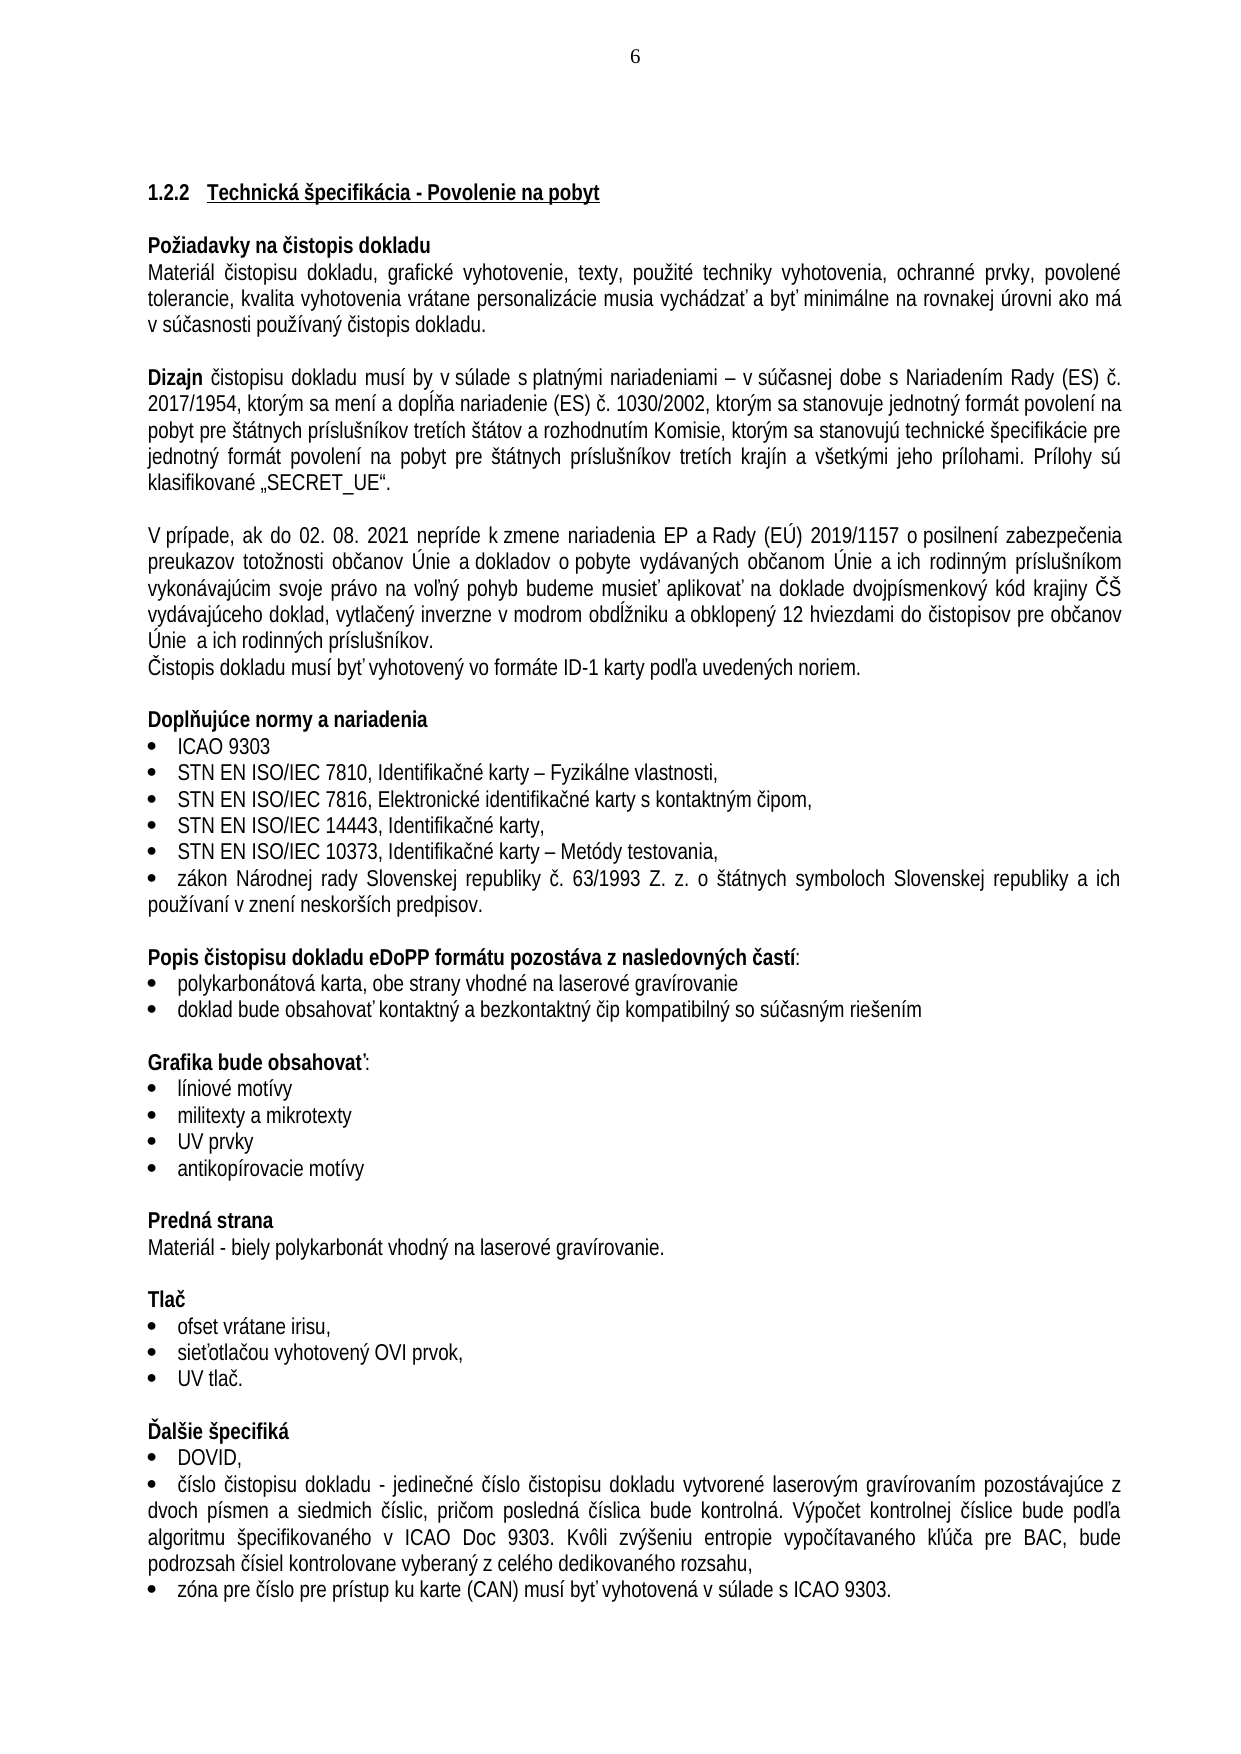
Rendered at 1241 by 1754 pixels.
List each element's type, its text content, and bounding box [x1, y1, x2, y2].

list sieťotlačou vyhotovený OVI prvok, [148, 1339, 1122, 1365]
text Ďalšie špecifiká [148, 1418, 1122, 1444]
text Predná strana [148, 1207, 1122, 1233]
list polykarbonátová karta, obe strany vhodné na laserové gravírovanie [148, 970, 1122, 996]
list STN EN ISO/IEC 14443, Identifikačné karty, [148, 812, 1122, 838]
text Grafika bude obsahovať: [148, 1049, 1122, 1075]
text Materiál - biely polykarbonát vhodný na laserové gravírovanie. [148, 1233, 1122, 1260]
list číslo čistopisu dokladu - jedinečné číslo čistopisu dokladu vytvorené laserovým gravírovaním pozostávajúce z dvoch písmen a siedmich číslic, pričom posledná číslica bude kontrolná. Výpočet kontrolnej číslice bude podľa algoritmu špecifikovaného v ICAO Doc 9303. Kvôli zvýšeniu entropie vypočítavaného kľúča pre BAC, bude podrozsah čísiel kontrolovane vyberaný z celého dedikovaného rozsahu, [148, 1471, 1122, 1576]
list STN EN ISO/IEC 7816, Elektronické identifikačné karty s kontaktným čipom, [148, 786, 1122, 812]
list Technická špecifikácia - Povolenie na pobyt [148, 179, 1122, 206]
text Popis čistopisu dokladu eDoPP formátu pozostáva z nasledovných častí: [148, 944, 1122, 970]
list DOVID, [148, 1444, 1122, 1471]
text Dizajn čistopisu dokladu musí by v súlade s platnými nariadeniami – v súčasnej dobe s Nariadením Rady (ES) č. 2017/1954, ktorým sa mení a dopĺňa nariadenie (ES) č. 1030/2002, ktorým sa stanovuje jednotný formát povolení na pobyt pre štátnych príslušníkov tretích štátov a rozhodnutím Komisie, ktorým sa stanovujú technické špecifikácie pre jednotný formát povolení na pobyt pre štátnych príslušníkov tretích krajín a všetkými jeho prílohami. Prílohy sú klasifikované „SECRET_UE“. [148, 364, 1122, 496]
list ICAO 9303 [148, 733, 1122, 759]
text Tlač [148, 1286, 1122, 1313]
list líniové motívy [148, 1075, 1122, 1102]
text Materiál čistopisu dokladu, grafické vyhotovenie, texty, použité techniky vyhotovenia, ochranné prvky, povolené tolerancie, kvalita vyhotovenia vrátane personalizácie musia vychádzať a byť minimálne na rovnakej úrovni ako má v súčasnosti používaný čistopis dokladu. [148, 258, 1122, 337]
list doklad bude obsahovať kontaktný a bezkontaktný čip kompatibilný so súčasným riešením [148, 996, 1122, 1023]
list militexty a mikrotexty [148, 1102, 1122, 1128]
list ofset vrátane irisu, [148, 1313, 1122, 1339]
list antikopírovacie motívy [148, 1154, 1122, 1181]
list STN EN ISO/IEC 7810, Identifikačné karty – Fyzikálne vlastnosti, [148, 759, 1122, 786]
text V prípade, ak do 02. 08. 2021 nepríde k zmene nariadenia EP a Rady (EÚ) 2019/1157 o posilnení zabezpečenia preukazov totožnosti občanov Únie a dokladov o pobyte vydávaných občanom Únie a ich rodinným príslušníkom vykonávajúcim svoje právo na voľný pohyb budeme musieť aplikovať na doklade dvojpísmenkový kód krajiny ČŠ vydávajúceho doklad, vytlačený inverzne v modrom obdĺžniku a obklopený 12 hviezdami do čistopisov pre občanov Únie a ich rodinných príslušníkov. [148, 522, 1122, 654]
text Doplňujúce normy a nariadenia [148, 706, 1122, 733]
list UV prvky [148, 1128, 1122, 1154]
list zákon Národnej rady Slovenskej republiky č. 63/1993 Z. z. o štátnych symboloch Slovenskej republiky a ich používaní v znení neskorších predpisov. [148, 864, 1122, 917]
list STN EN ISO/IEC 10373, Identifikačné karty – Metódy testovania, [148, 838, 1122, 864]
list zóna pre číslo pre prístup ku karte (CAN) musí byť vyhotovená v súlade s ICAO 9303. [148, 1576, 1122, 1602]
text Čistopis dokladu musí byť vyhotovený vo formáte ID-1 karty podľa uvedených noriem. [148, 654, 1122, 680]
text Požiadavky na čistopis dokladu [148, 232, 1122, 258]
list UV tlač. [148, 1365, 1122, 1392]
